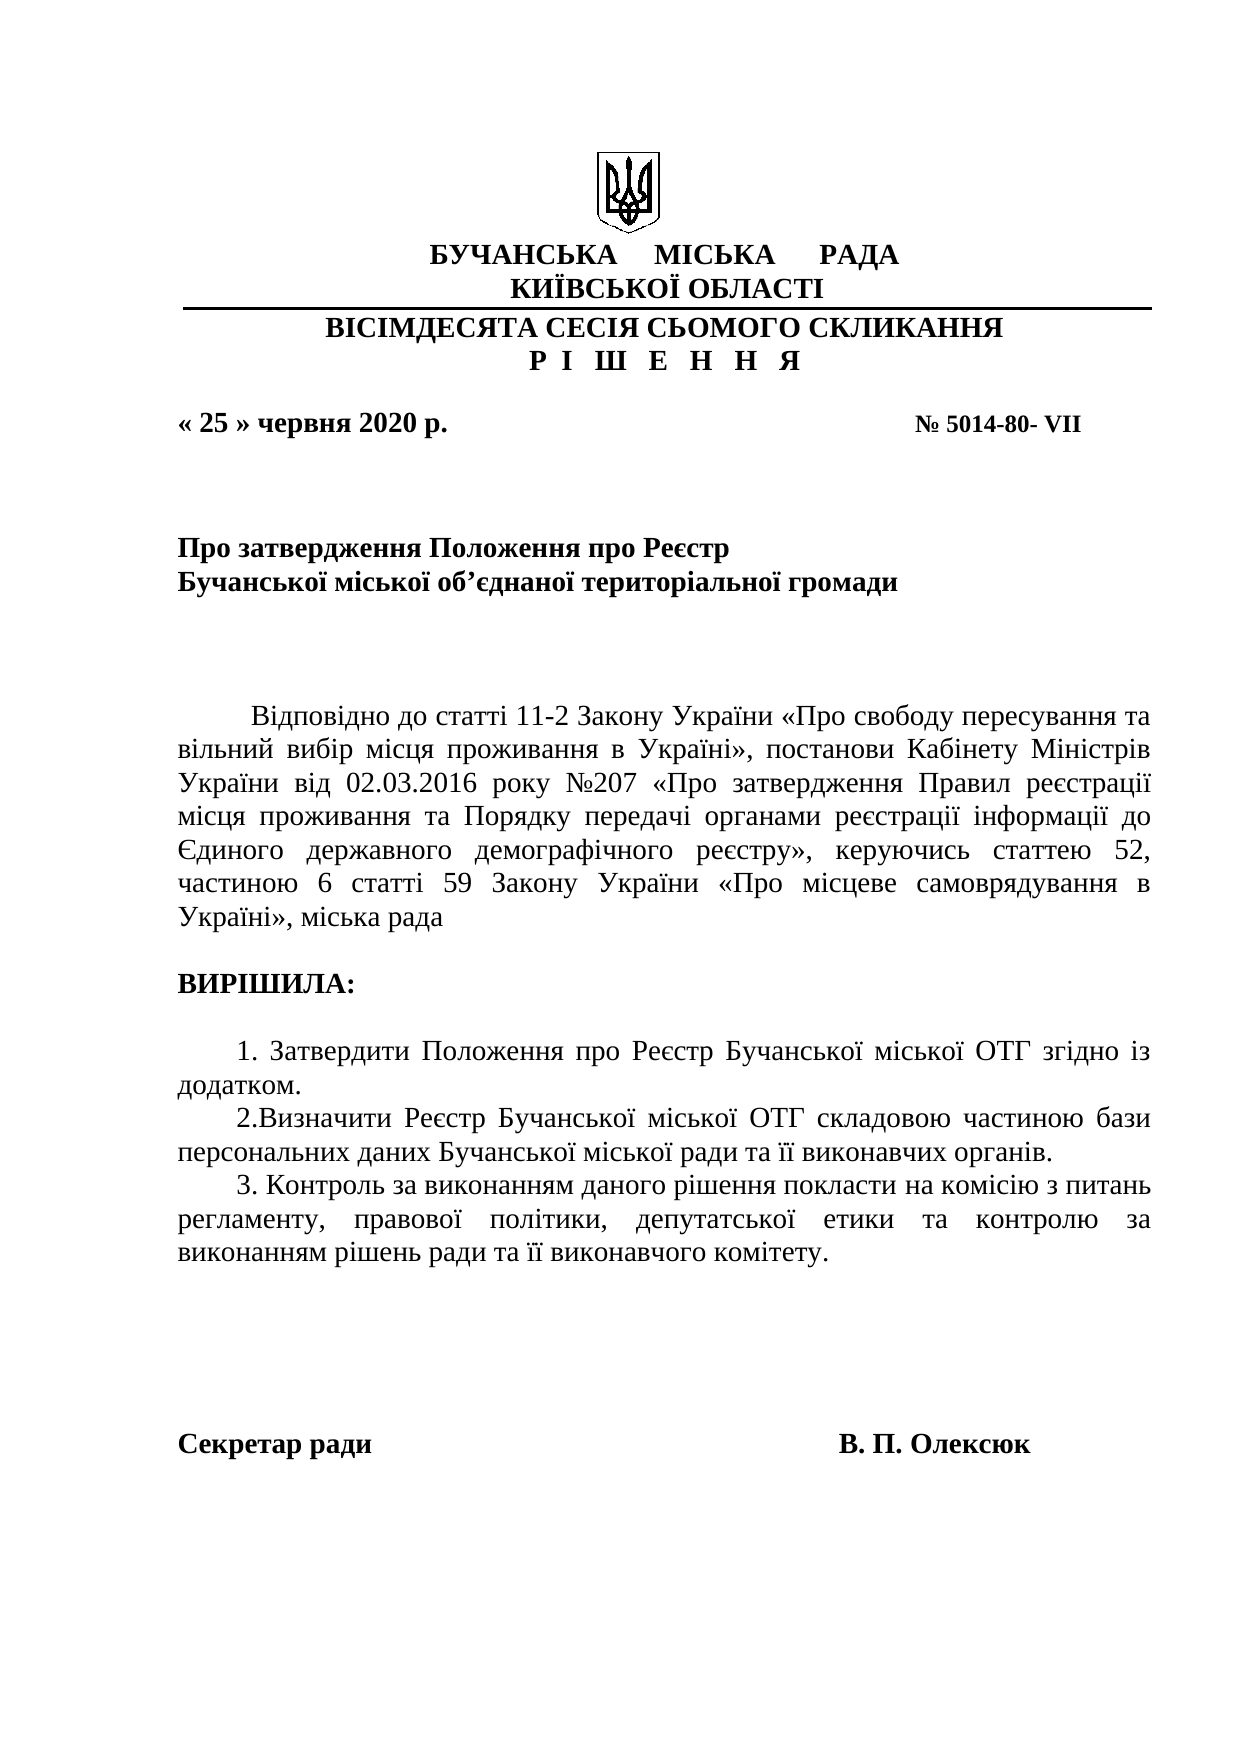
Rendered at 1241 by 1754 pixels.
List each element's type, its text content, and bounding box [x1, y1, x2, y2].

subtitle « 25 » червня 2020 р. № 5014-80- VII [177, 406, 1152, 439]
subtitle Р І Ш Е Н Н Я [177, 343, 1152, 377]
text 3. Контроль за виконанням даного рішення покласти на комісію з питань регламенту, правової політики, депутатської етики та контролю за виконанням рішень ради та її виконавчого комітету. [177, 1167, 1152, 1268]
text Секретар ради В. П. Олексюк [177, 1426, 1152, 1460]
subtitle БУЧАНСЬКА МІСЬКА РАДА [177, 237, 1152, 271]
subtitle КИЇВСЬКОЇ ОБЛАСТІ [183, 271, 1152, 307]
text Бучанської міської об’єднаної територіальної громади [177, 564, 1148, 597]
text Відповідно до статті 11-2 Закону України «Про свободу пересування та вільний вибір місця проживання в Україні», постанови Кабінету Міністрів України від 02.03.2016 року №207 «Про затвердження Правил реєстрації місця проживання та Порядку передачі органами реєстрації інформації до Єдиного державного демографічного реєстру», керуючись статтею 52, частиною 6 статті 59 Закону України «Про місцеве самоврядування в Україні», міська рада [177, 698, 1152, 933]
text ВИРІШИЛА: [177, 966, 1152, 1000]
text Про затвердження Положення про Реєстр [177, 530, 1148, 564]
text 2.Визначити Реєстр Бучанської міської ОТГ складовою частиною бази персональних даних Бучанської міської ради та її виконавчих органів. [177, 1100, 1152, 1167]
text 1. Затвердити Положення про Реєстр Бучанської міської ОТГ згідно із додатком. [177, 1033, 1152, 1100]
text ВІСІМДЕСЯТА СЕСІЯ СЬОМОГО СКЛИКАННЯ [177, 310, 1152, 343]
